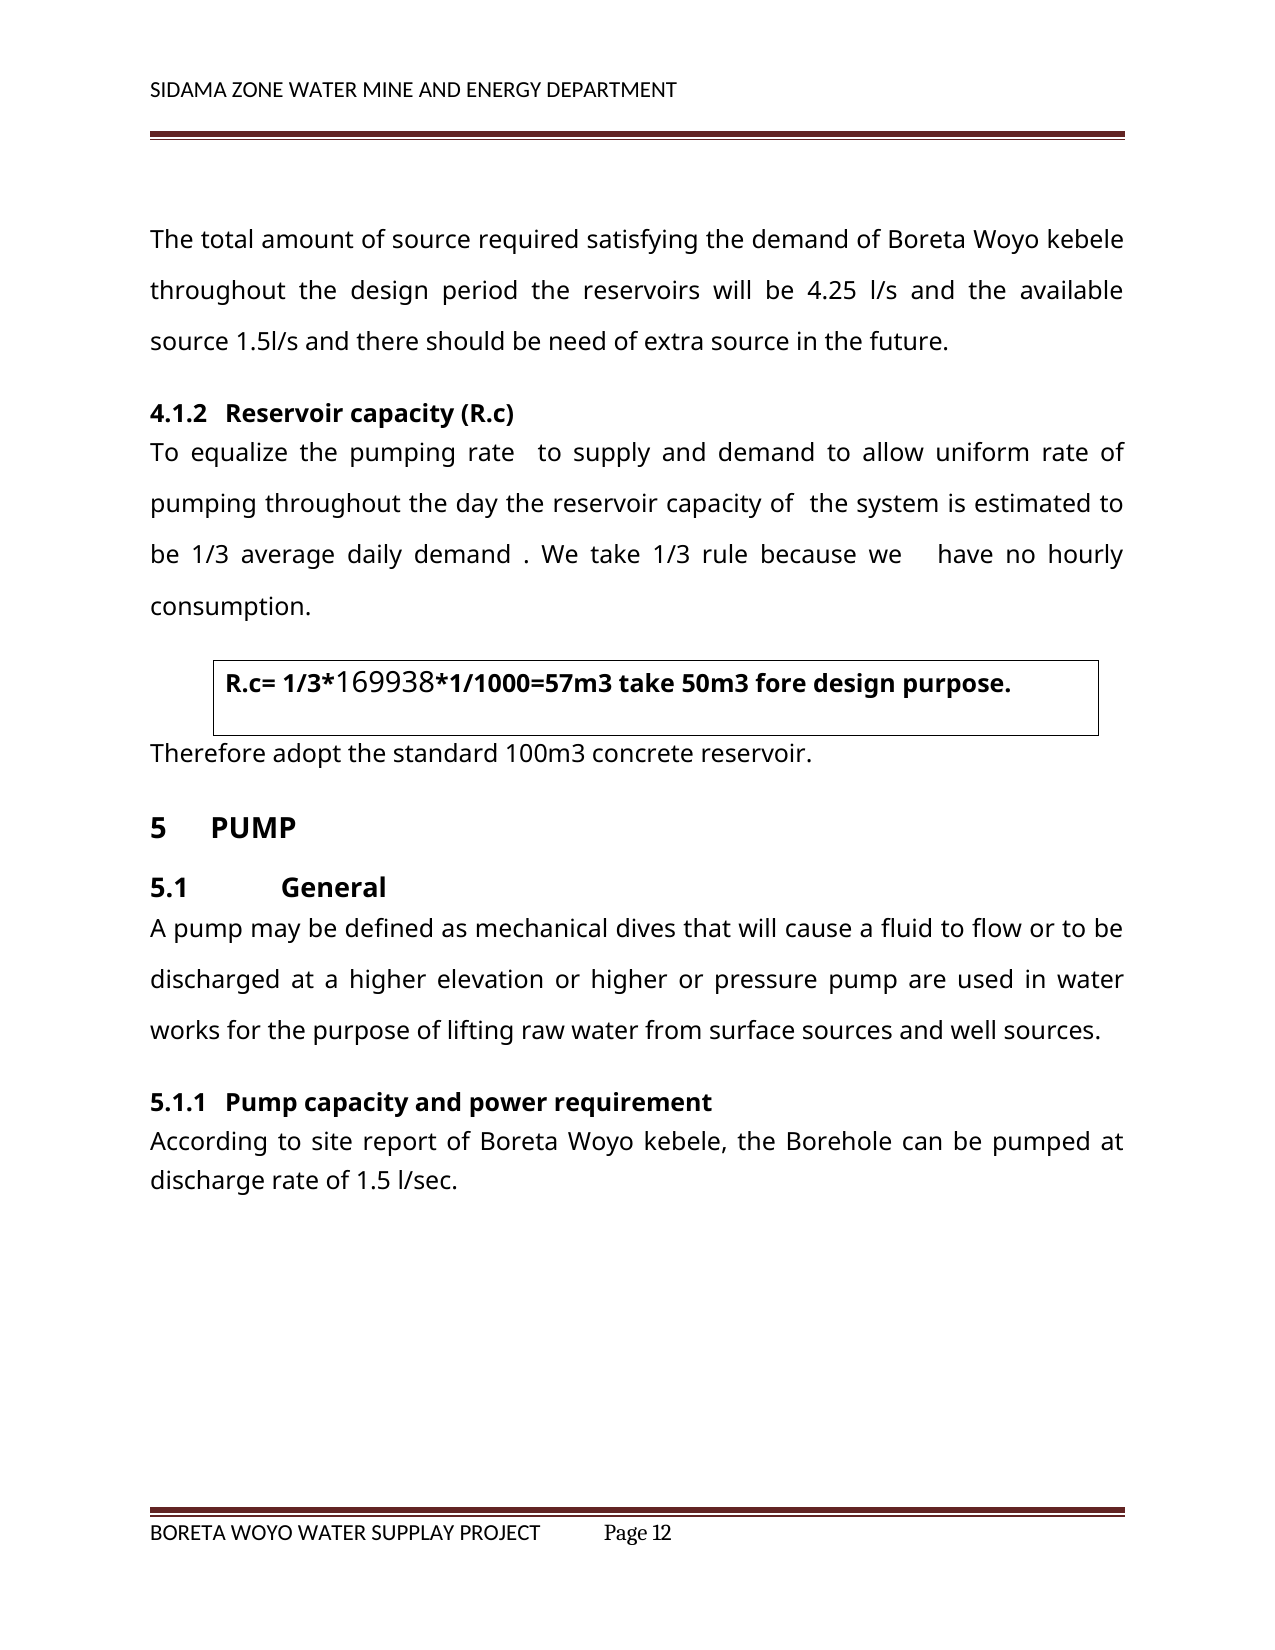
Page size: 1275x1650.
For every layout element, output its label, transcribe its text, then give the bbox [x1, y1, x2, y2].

text A pump may be defined as mechanical dives that will cause a fluid to flow or to be discharged at a higher elevation or higher or pressure pump are used in water works for the purpose of lifting raw water from surface sources and well sources. [150, 911, 1125, 1047]
subtitle PUMP [150, 808, 1125, 847]
table_header R.c= 1/3*169938*1/1000=57m3 take 50m3 fore design purpose. [214, 661, 1098, 735]
subtitle Pump capacity and power requirement [150, 1084, 1125, 1118]
text According to site report of Boreta Woyo kebele, the Borehole can be pumped at discharge rate of 1.5 l/sec. [150, 1124, 1125, 1197]
text The total amount of source required satisfying the demand of Boreta Woyo kebele throughout the design period the reservoirs will be 4.25 l/s and the available source 1.5l/s and there should be need of extra source in the future. [150, 222, 1125, 358]
subtitle Reservoir capacity (R.c) [150, 396, 1125, 430]
text To equalize the pumping rate to supply and demand to allow uniform rate of pumping throughout the day the reservoir capacity of the system is estimated to be 1/3 average daily demand . We take 1/3 rule because we have no hourly consumption. [150, 435, 1125, 622]
text Therefore adopt the standard 100m3 concrete reservoir. [150, 736, 1125, 770]
subtitle General [150, 868, 1125, 905]
